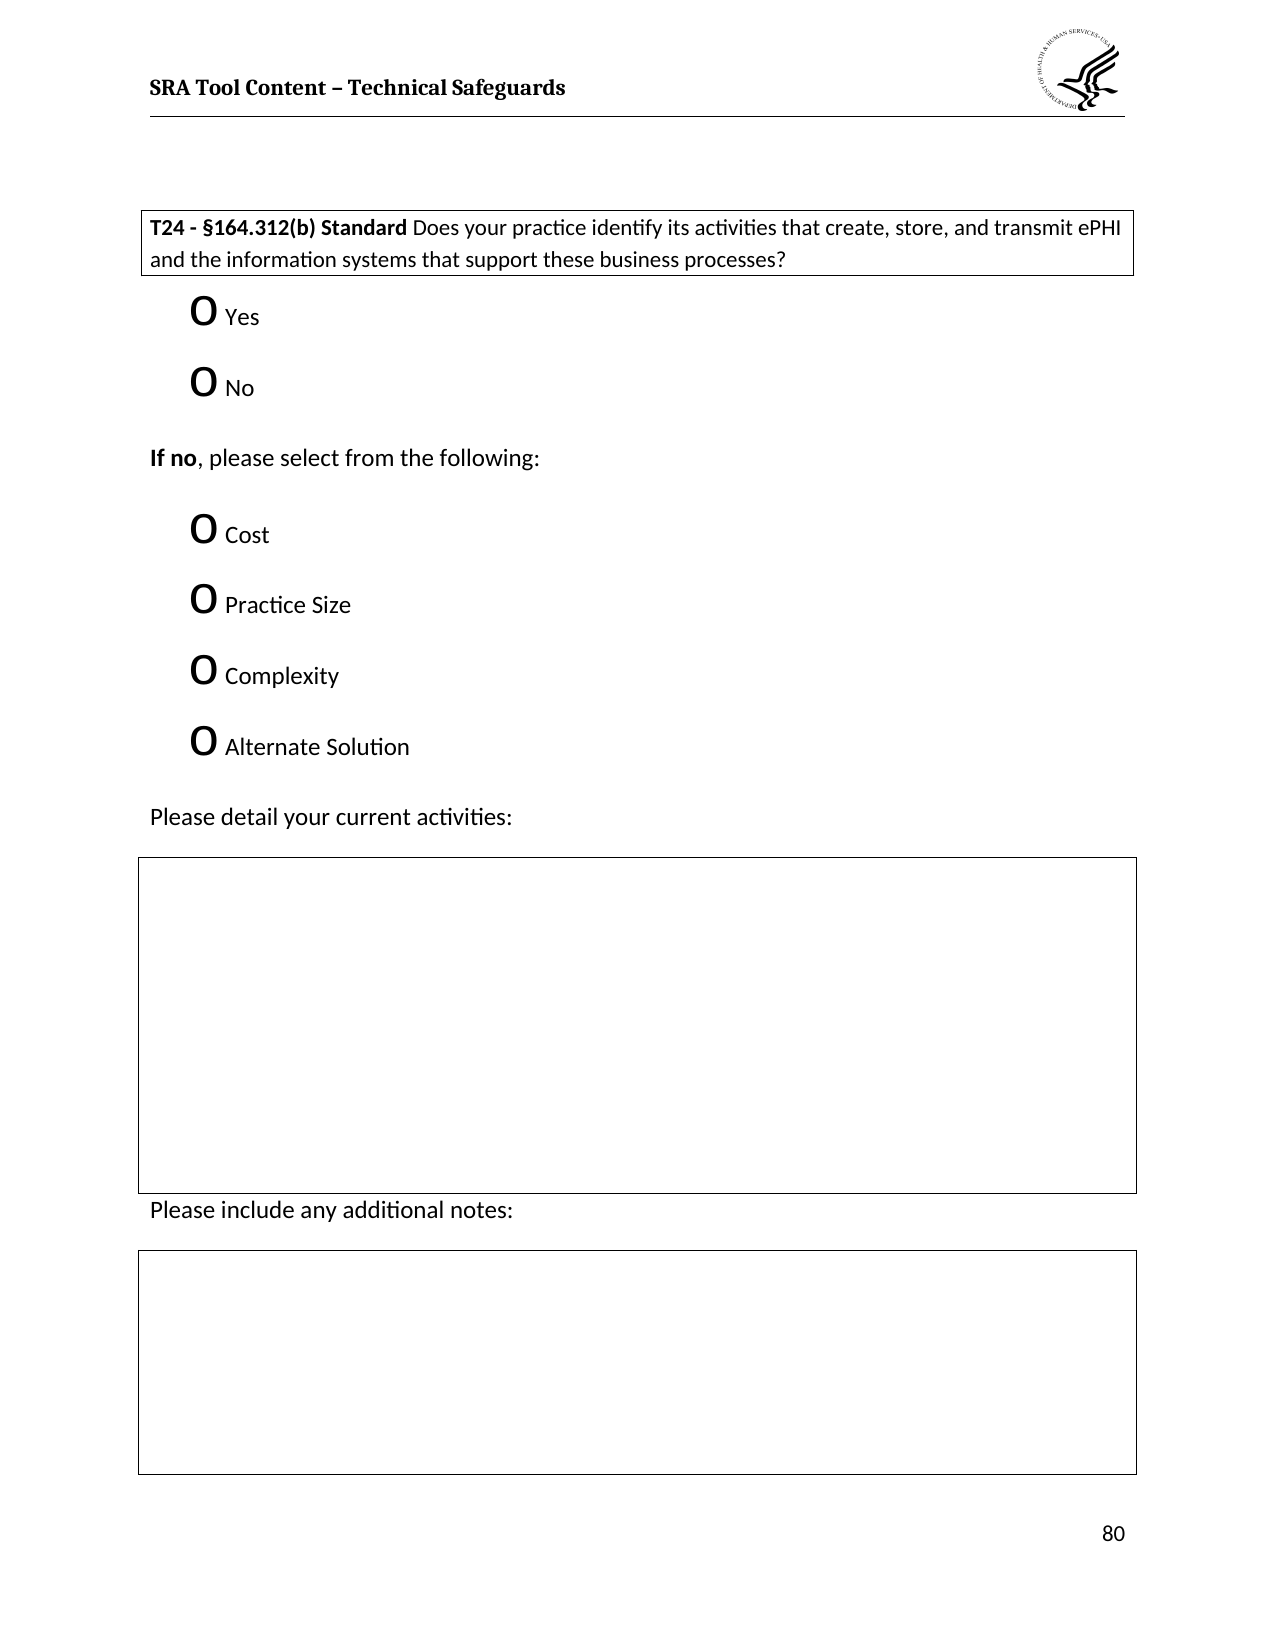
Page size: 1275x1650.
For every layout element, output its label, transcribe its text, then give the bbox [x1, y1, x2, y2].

subtitle T24 - §164.312(b) Standard Does your practice identify its activities that create, store, and transmit ePHI and the information systems that support these business processes? [142, 211, 1133, 275]
text Please detail your current activities: [150, 801, 1125, 832]
text Please include any additional notes: [150, 1194, 1125, 1224]
list Cost [187, 498, 1125, 560]
picture [1037, 29, 1119, 111]
list No [187, 351, 1125, 412]
table_header [139, 858, 1136, 1193]
list Yes [187, 281, 1125, 342]
list Complexity [187, 639, 1125, 701]
text If no, please select from the following: [150, 442, 1125, 473]
table_header [139, 1251, 1136, 1474]
list Practice Size [187, 569, 1125, 630]
list Alternate Solution [187, 710, 1125, 771]
